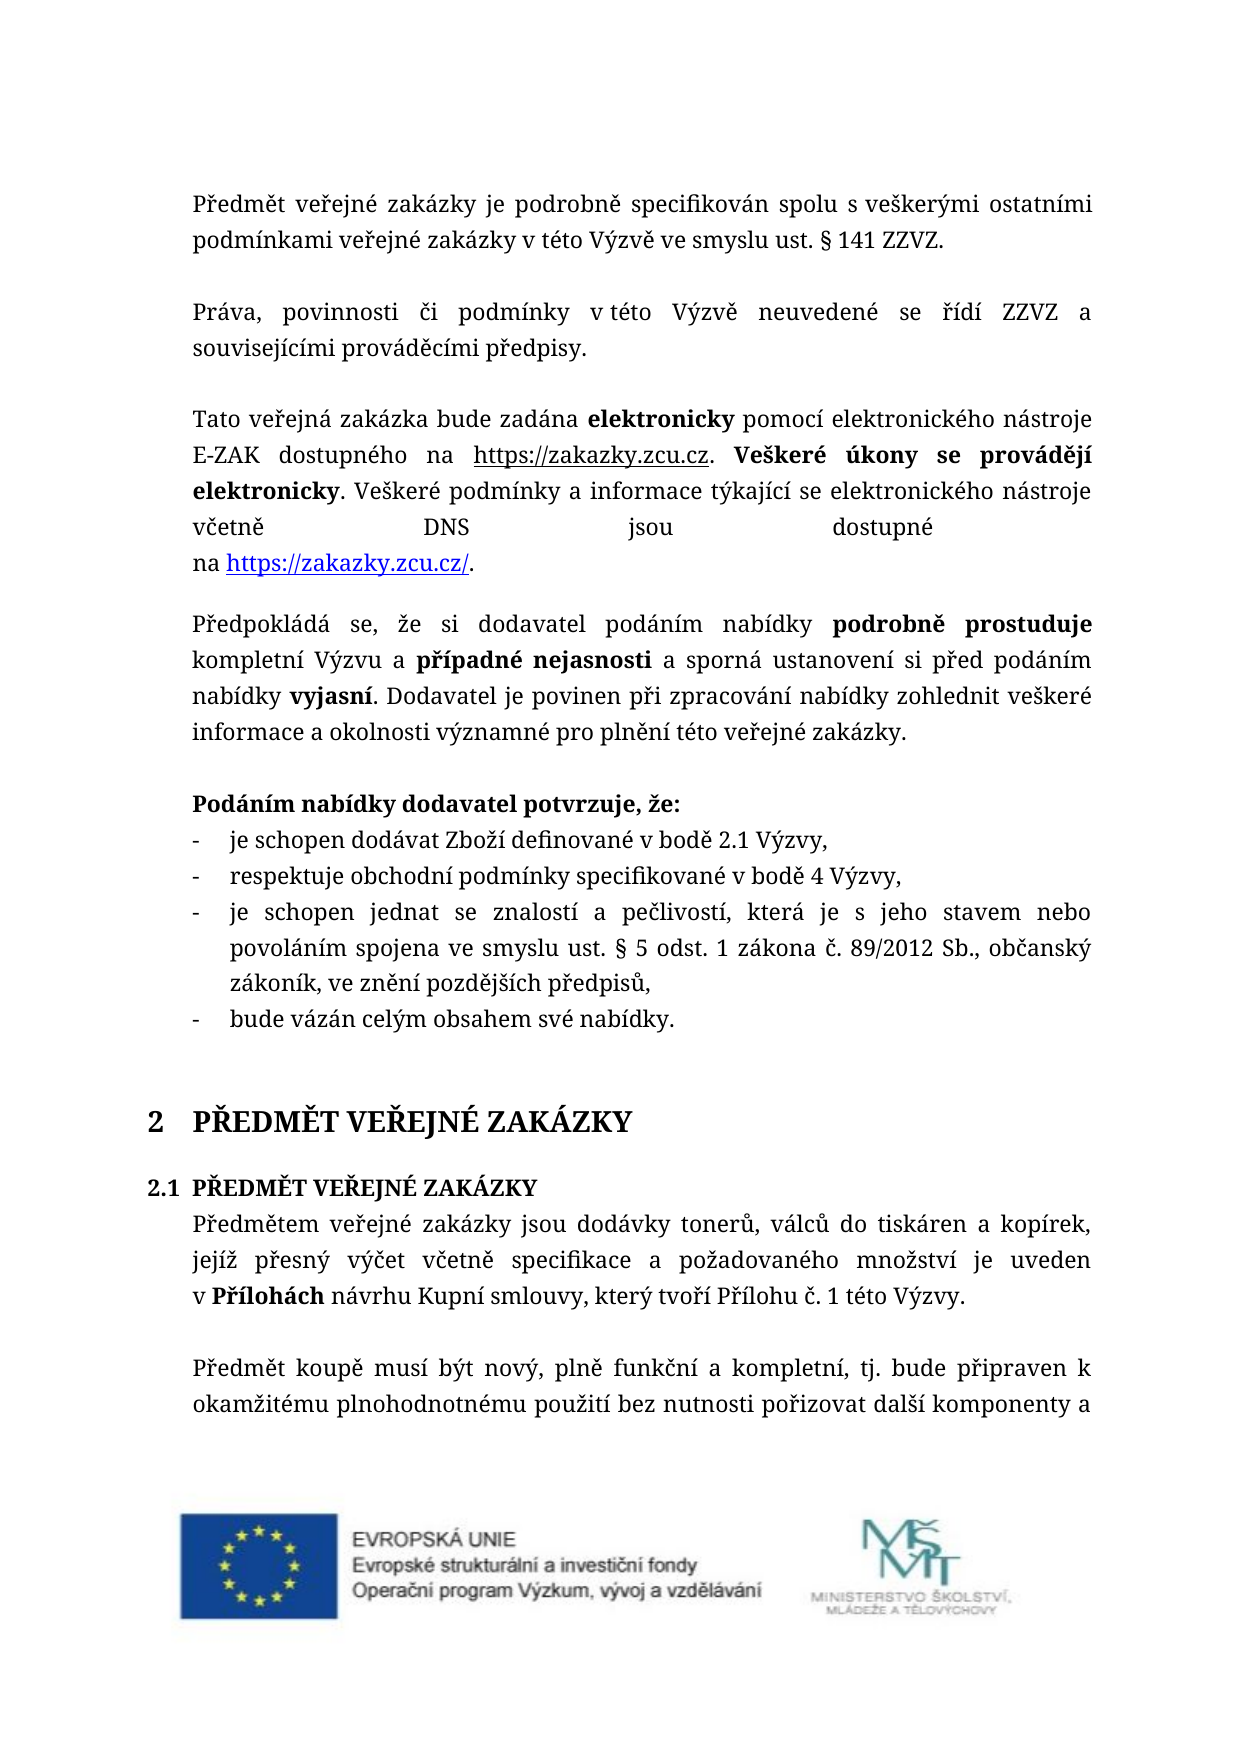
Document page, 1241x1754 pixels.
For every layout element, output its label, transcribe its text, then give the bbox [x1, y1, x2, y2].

list je schopen jednat se znalostí a pečlivostí, která je s jeho stavem nebo povoláním spojena ve smyslu ust. § 5 odst. 1 zákona č. 89/2012 Sb., občanský zákoník, ve znění pozdějších předpisů, [192, 896, 1093, 999]
text Předmětem veřejné zakázky jsou dodávky tonerů, válců do tiskáren a kopírek, jejíž přesný výčet včetně specifikace a požadovaného množství je uveden v Přílohách návrhu Kupní smlouvy, který tvoří Přílohu č. 1 této Výzvy. [192, 1208, 1093, 1311]
list je schopen dodávat Zboží definované v bodě 2.1 Výzvy, [192, 824, 1093, 855]
subtitle PŘEDMĚT VEŘEJNÉ ZAKÁZKY [147, 1172, 1093, 1204]
text Práva, povinnosti či podmínky v této Výzvě neuvedené se řídí ZZVZ a souvisejícími prováděcími předpisy. [192, 296, 1093, 363]
text Předmět veřejné zakázky je podrobně specifikován spolu s veškerými ostatními podmínkami veřejné zakázky v této Výzvě ve smyslu ust. § 141 ZZVZ. [192, 188, 1093, 255]
picture [147, 1469, 1093, 1653]
list bude vázán celým obsahem své nabídky. [192, 1003, 1093, 1034]
subtitle PŘEDMĚT VEŘEJNÉ ZAKÁZKY [148, 1102, 1093, 1141]
text Předpokládá se, že si dodavatel podáním nabídky podrobně prostuduje kompletní Výzvu a případné nejasnosti a sporná ustanovení si před podáním nabídky vyjasní. Dodavatel je povinen při zpracování nabídky zohlednit veškeré informace a okolnosti významné pro plnění této veřejné zakázky. [192, 608, 1093, 747]
text Podáním nabídky dodavatel potvrzuje, že: [192, 788, 1093, 819]
list respektuje obchodní podmínky specifikované v bodě 4 Výzvy, [192, 859, 1093, 891]
text Tato veřejná zakázka bude zadána elektronicky pomocí elektronického nástroje E-ZAK dostupného na https://zakazky.zcu.cz. Veškeré úkony se provádějí elektronicky. Veškeré podmínky a informace týkající se elektronického nástroje včetně DNS jsou dostupné na https://zakazky.zcu.cz/. [192, 403, 1093, 578]
